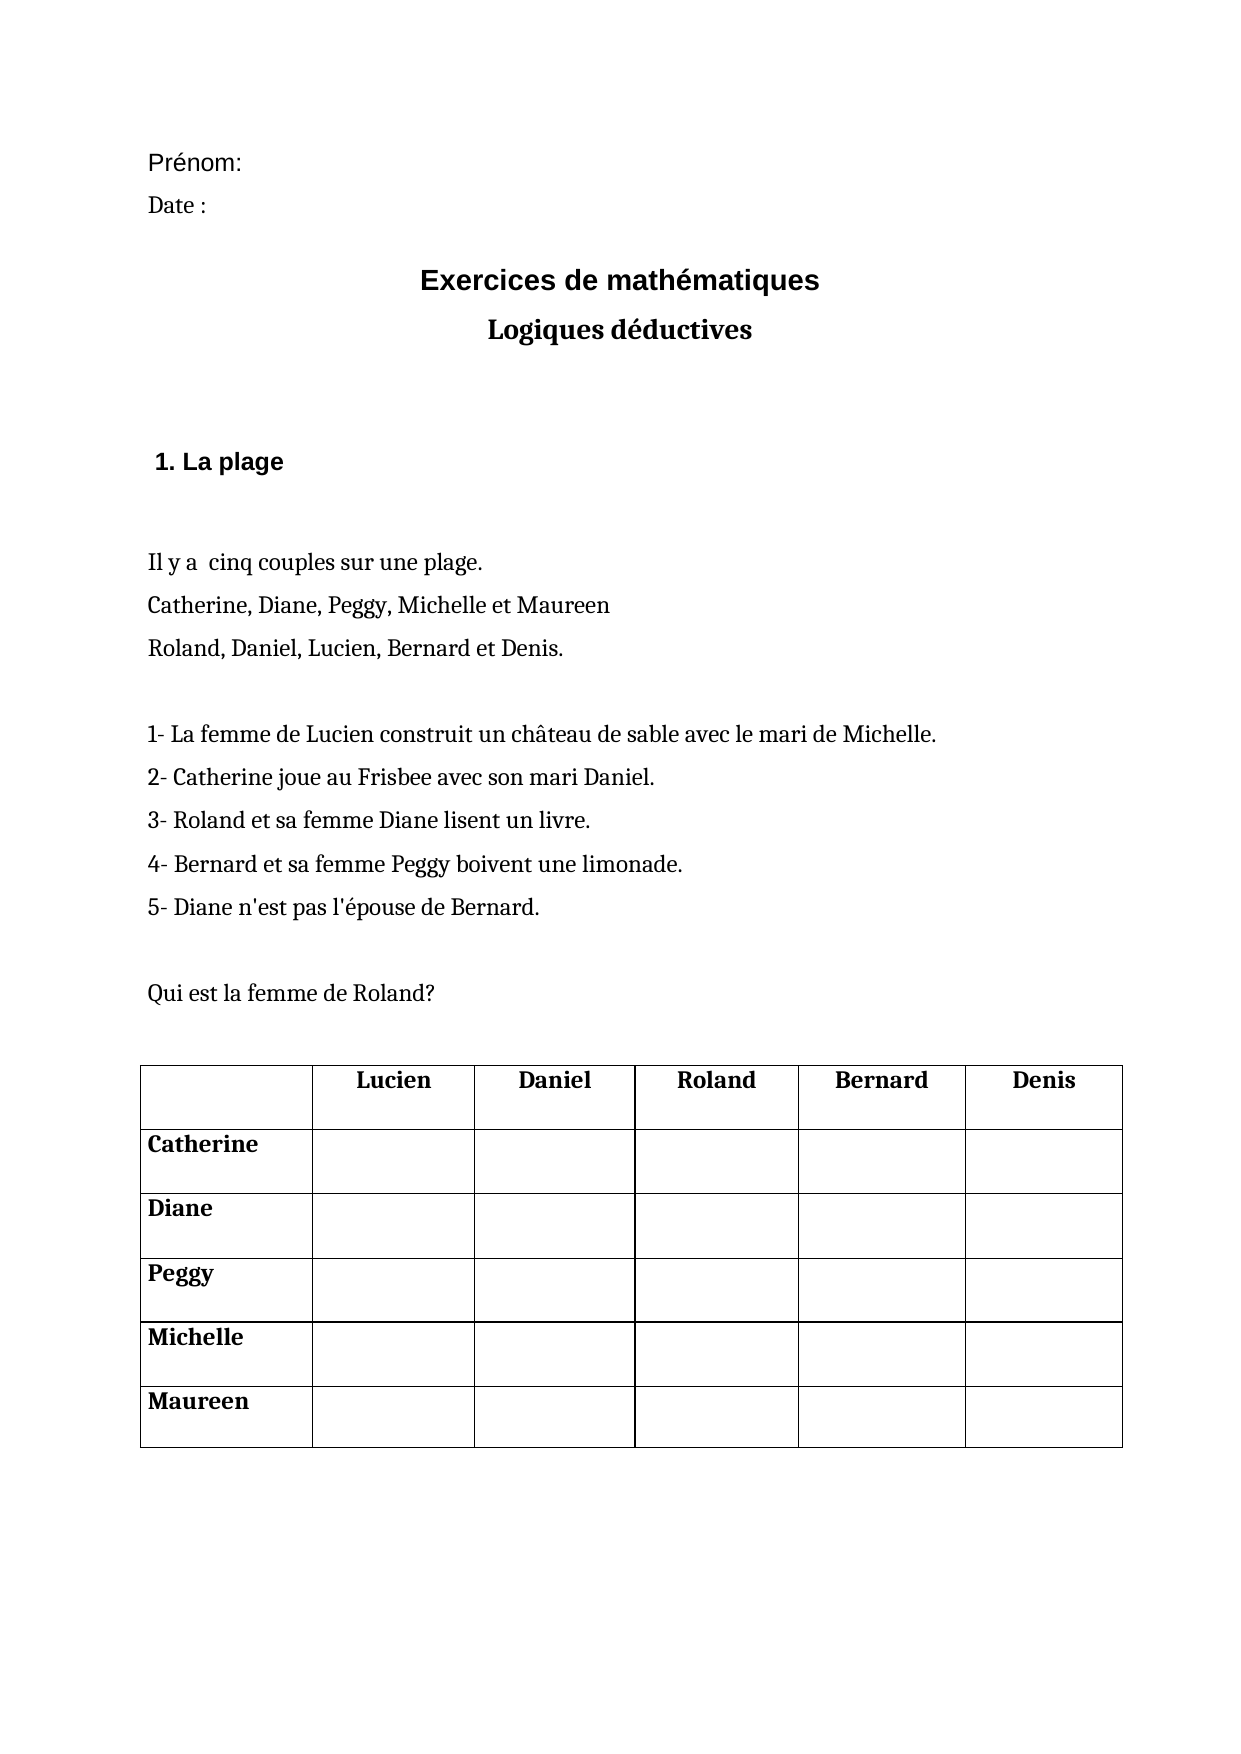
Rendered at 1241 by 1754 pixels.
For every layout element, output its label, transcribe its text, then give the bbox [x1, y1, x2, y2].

table_cell [966, 1323, 1122, 1386]
text Qui est la femme de Roland? [148, 979, 1093, 1008]
text Il y a cinq couples sur une plage. [148, 548, 1093, 576]
table_cell [636, 1259, 798, 1321]
table_header Denis [966, 1066, 1122, 1129]
table_cell [313, 1194, 474, 1257]
table_cell Michelle [141, 1323, 312, 1386]
table_cell [313, 1387, 474, 1447]
table_cell [966, 1130, 1122, 1193]
table_header [141, 1066, 312, 1129]
table_cell [475, 1130, 634, 1193]
table_cell [313, 1130, 474, 1193]
text 1- La femme de Lucien construit un château de sable avec le mari de Michelle. 2- Catherine joue au Frisbee avec son mari Daniel. 3- Roland et sa femme Diane lisent un livre. 4- Bernard et sa femme Peggy boivent une limonade. 5- Diane n'est pas l'épouse de Bernard. [148, 720, 1093, 921]
subtitle 1. La plage [148, 447, 1093, 476]
table_cell [799, 1323, 965, 1386]
table_cell Diane [141, 1194, 312, 1257]
table_header Lucien [313, 1066, 474, 1129]
table_cell [966, 1259, 1122, 1321]
table_cell [966, 1387, 1122, 1447]
table_cell [636, 1130, 798, 1193]
subtitle Exercices de mathématiques [148, 263, 1093, 296]
table_cell Catherine [141, 1130, 312, 1193]
table_cell [799, 1387, 965, 1447]
text Date : [148, 191, 1093, 219]
table_cell [475, 1323, 634, 1386]
table_cell [636, 1194, 798, 1257]
table_cell [313, 1323, 474, 1386]
table_cell Peggy [141, 1259, 312, 1321]
table_cell [966, 1194, 1122, 1257]
table_header Daniel [475, 1066, 634, 1129]
table_header Roland [636, 1066, 798, 1129]
text Catherine, Diane, Peggy, Michelle et Maureen Roland, Daniel, Lucien, Bernard et Denis. [148, 591, 1093, 663]
table_cell [636, 1387, 798, 1447]
table_header Bernard [799, 1066, 965, 1129]
table_cell [313, 1259, 474, 1321]
table_cell [636, 1323, 798, 1386]
table_cell [799, 1130, 965, 1193]
table_cell Maureen [141, 1387, 312, 1447]
table_cell [799, 1194, 965, 1257]
table_cell [475, 1194, 634, 1257]
table_cell [799, 1259, 965, 1321]
table_cell [475, 1387, 634, 1447]
table_cell [475, 1259, 634, 1321]
subtitle Prénom: [148, 148, 1093, 176]
text Logiques déductives [148, 313, 1093, 346]
